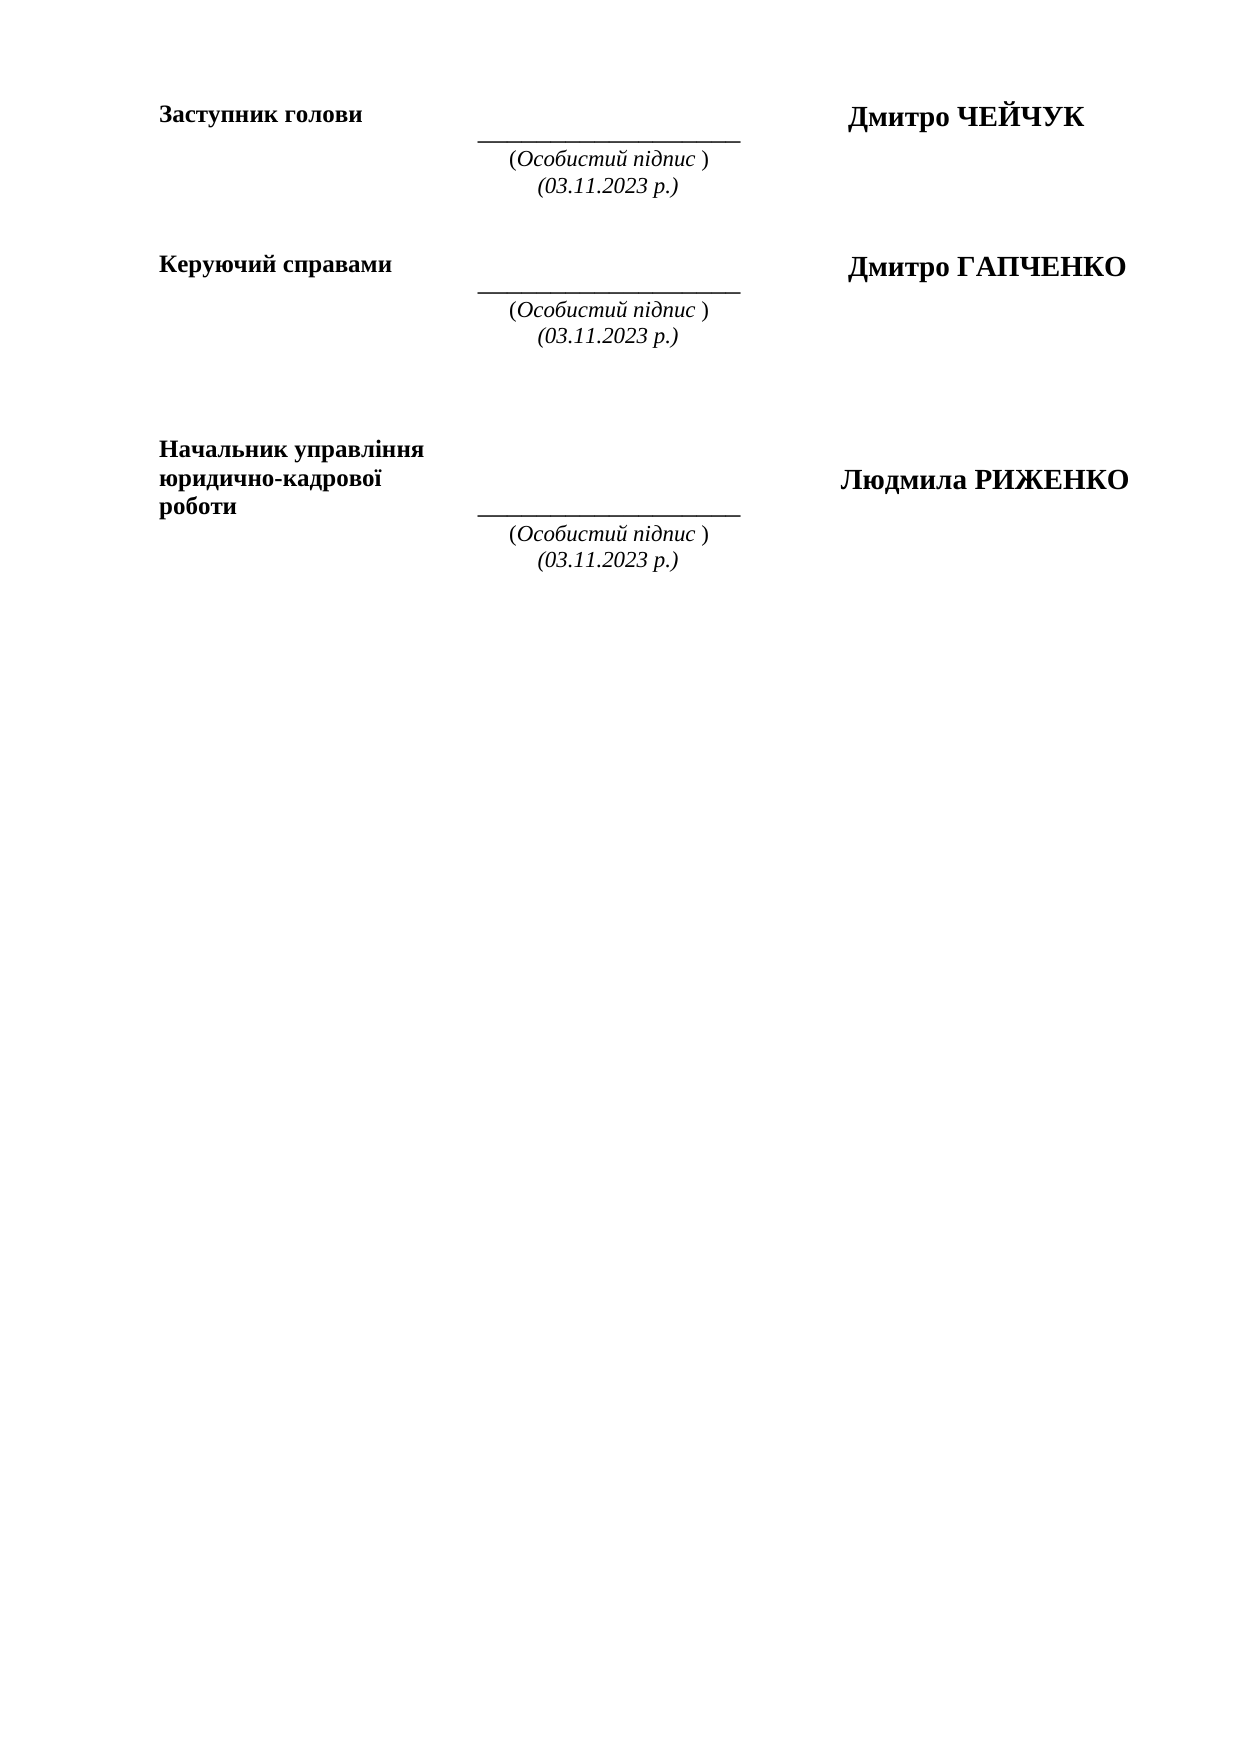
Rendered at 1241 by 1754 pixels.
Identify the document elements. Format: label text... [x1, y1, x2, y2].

table_header Дмитро ЧЕЙЧУК [771, 99, 1151, 249]
table_cell __________________ (Особистий підпис ) (03.11.2023 р.) [447, 250, 771, 400]
table_header Заступник голови [148, 99, 447, 249]
table_cell Дмитро ГАПЧЕНКО [771, 250, 1151, 400]
table_header Начальник управління юридично-кадрової роботи [148, 434, 447, 629]
table_cell Керуючий справами [148, 250, 447, 400]
table_header __________________ (Особистий підпис ) (03.11.2023 р.) [447, 99, 771, 249]
table_header Людмила РИЖЕНКО [771, 434, 1151, 629]
table_header __________________ (Особистий підпис ) (03.11.2023 р.) [447, 434, 771, 629]
